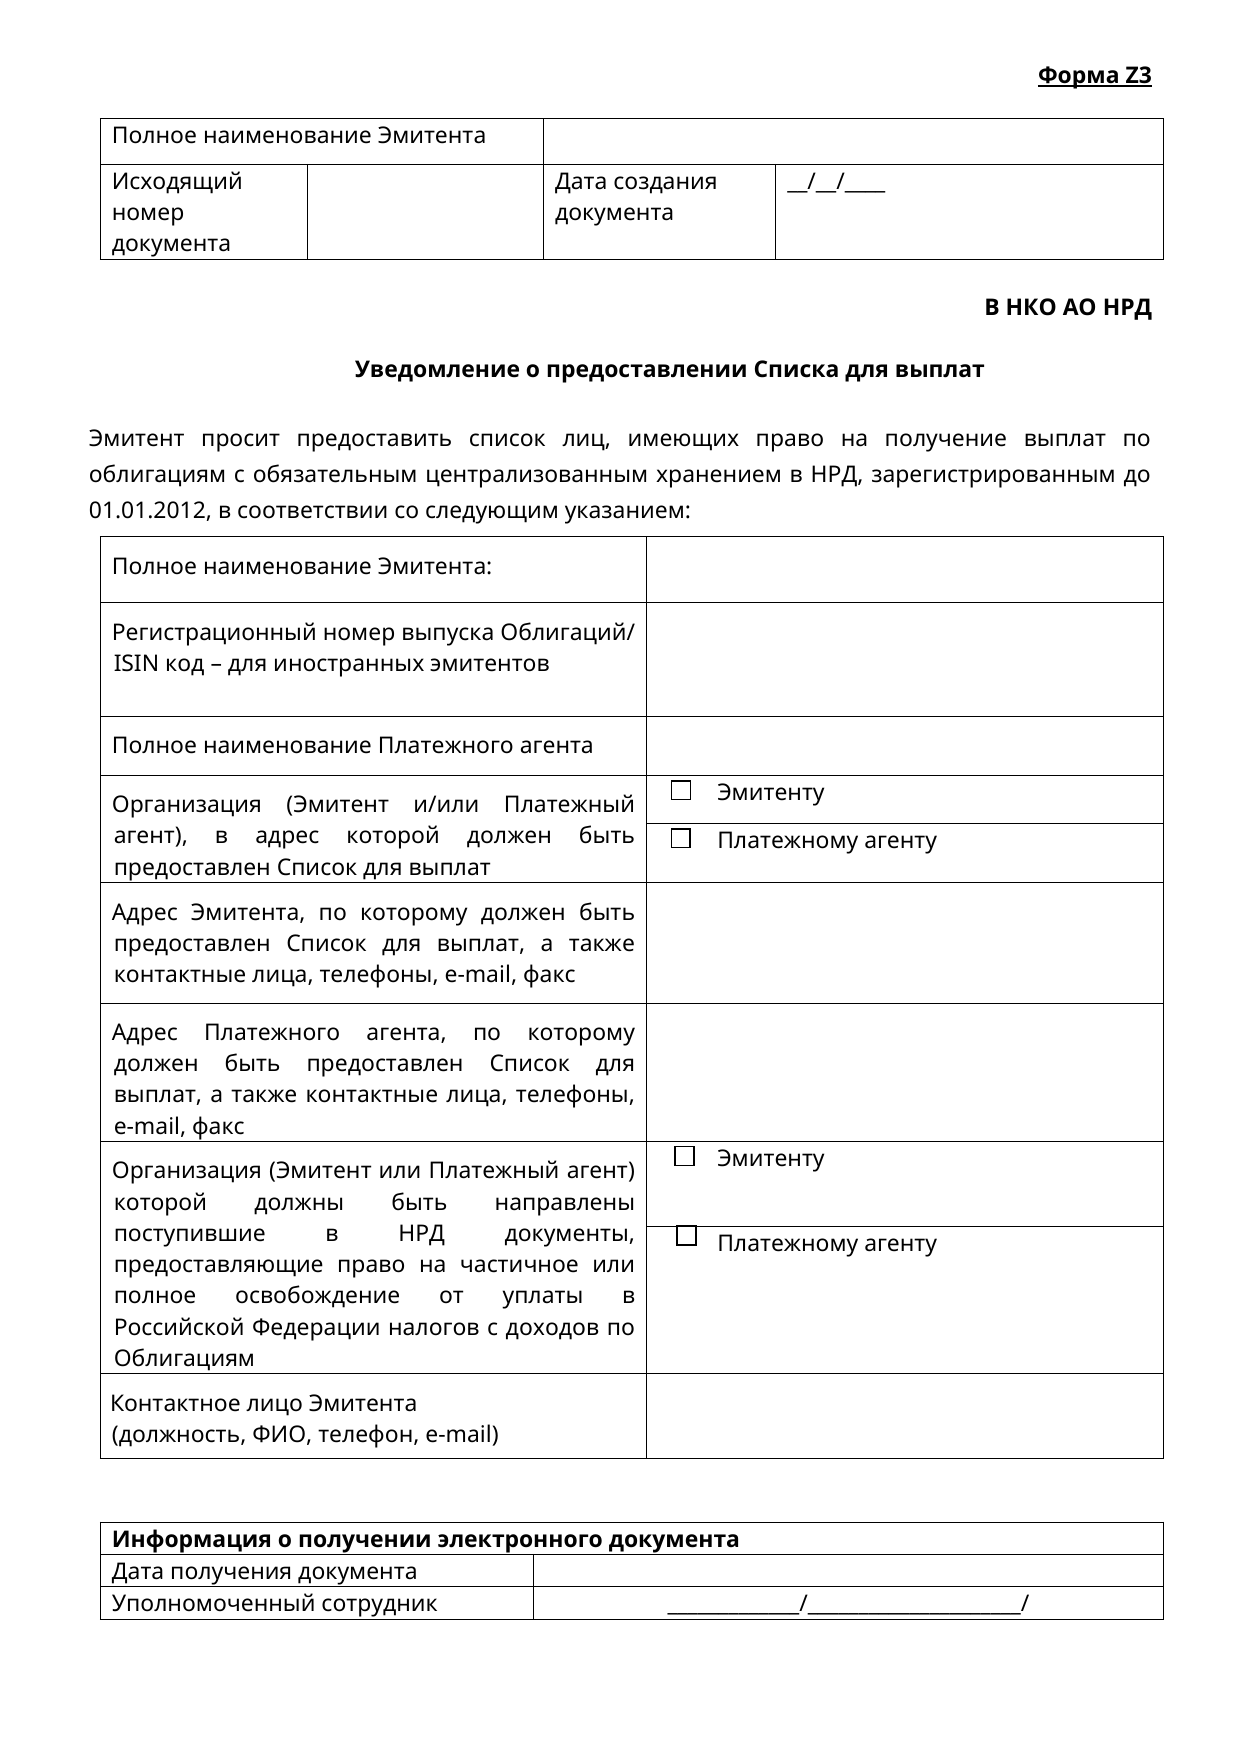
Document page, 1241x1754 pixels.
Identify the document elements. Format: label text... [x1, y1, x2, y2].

table_cell Регистрационный номер выпуска Облигаций/ ISIN код – для иностранных эмитентов [101, 603, 646, 716]
table_header [647, 537, 1163, 602]
table_cell Уполномоченный сотрудник [101, 1587, 533, 1618]
table_header Полное наименование Эмитента: [101, 537, 646, 602]
table_cell Полное наименование Платежного агента [101, 717, 646, 775]
table_cell [647, 1004, 1163, 1141]
table_cell Адрес Эмитента, по которому должен быть предоставлен Список для выплат, а также контактные лица, телефоны, e-mail, факс [101, 883, 646, 1002]
table_cell Дата создания документа [544, 165, 775, 258]
table_cell Адрес Платежного агента, по которому должен быть предоставлен Список для выплат, а также контактные лица, телефоны, e-mail, факс [101, 1004, 646, 1141]
table_cell Организация (Эмитент и/или Платежный агент), в адрес которой должен быть предоставлен Список для выплат [101, 776, 646, 882]
table_cell [647, 883, 1163, 1002]
table_cell [647, 603, 1163, 716]
table_cell __/__/____ [776, 165, 1163, 258]
text Уведомление о предоставлении Списка для выплат [310, 353, 1152, 384]
text Эмитент просит предоставить список лиц, имеющих право на получение выплат по облигациям с обязательным централизованным хранением в НРД, зарегистрированным до 01.01.2012, в соответствии со следующим указанием: [89, 422, 1152, 525]
table_cell [647, 1374, 1163, 1458]
table_cell Дата получения документа [101, 1555, 533, 1586]
table_cell Платежному агенту [647, 1227, 1163, 1373]
table_cell Организация (Эмитент или Платежный агент) которой должны быть направлены поступившие в НРД документы, предоставляющие право на частичное или полное освобождение от уплаты в Российской Федерации налогов с доходов по Облигациям [101, 1142, 646, 1373]
table_cell [534, 1555, 1163, 1586]
table_cell _____________/_____________________/ [534, 1587, 1163, 1618]
text В НКО АО НРД [780, 291, 1152, 322]
table_cell [647, 717, 1163, 775]
table_cell Контактное лицо Эмитента (должность, ФИО, телефон, e-mail) [101, 1374, 646, 1458]
table_cell Платежному агенту [647, 824, 1163, 882]
text Форма Z3 [89, 59, 1152, 118]
table_header Полное наименование Эмитента [101, 119, 543, 164]
table_header Информация о получении электронного документа [101, 1523, 1163, 1554]
table_cell Эмитенту [647, 776, 1163, 823]
table_cell [308, 165, 543, 258]
table_cell Эмитенту [647, 1142, 1163, 1226]
table_cell Исходящий номер документа [101, 165, 307, 258]
table_header [544, 119, 1163, 164]
